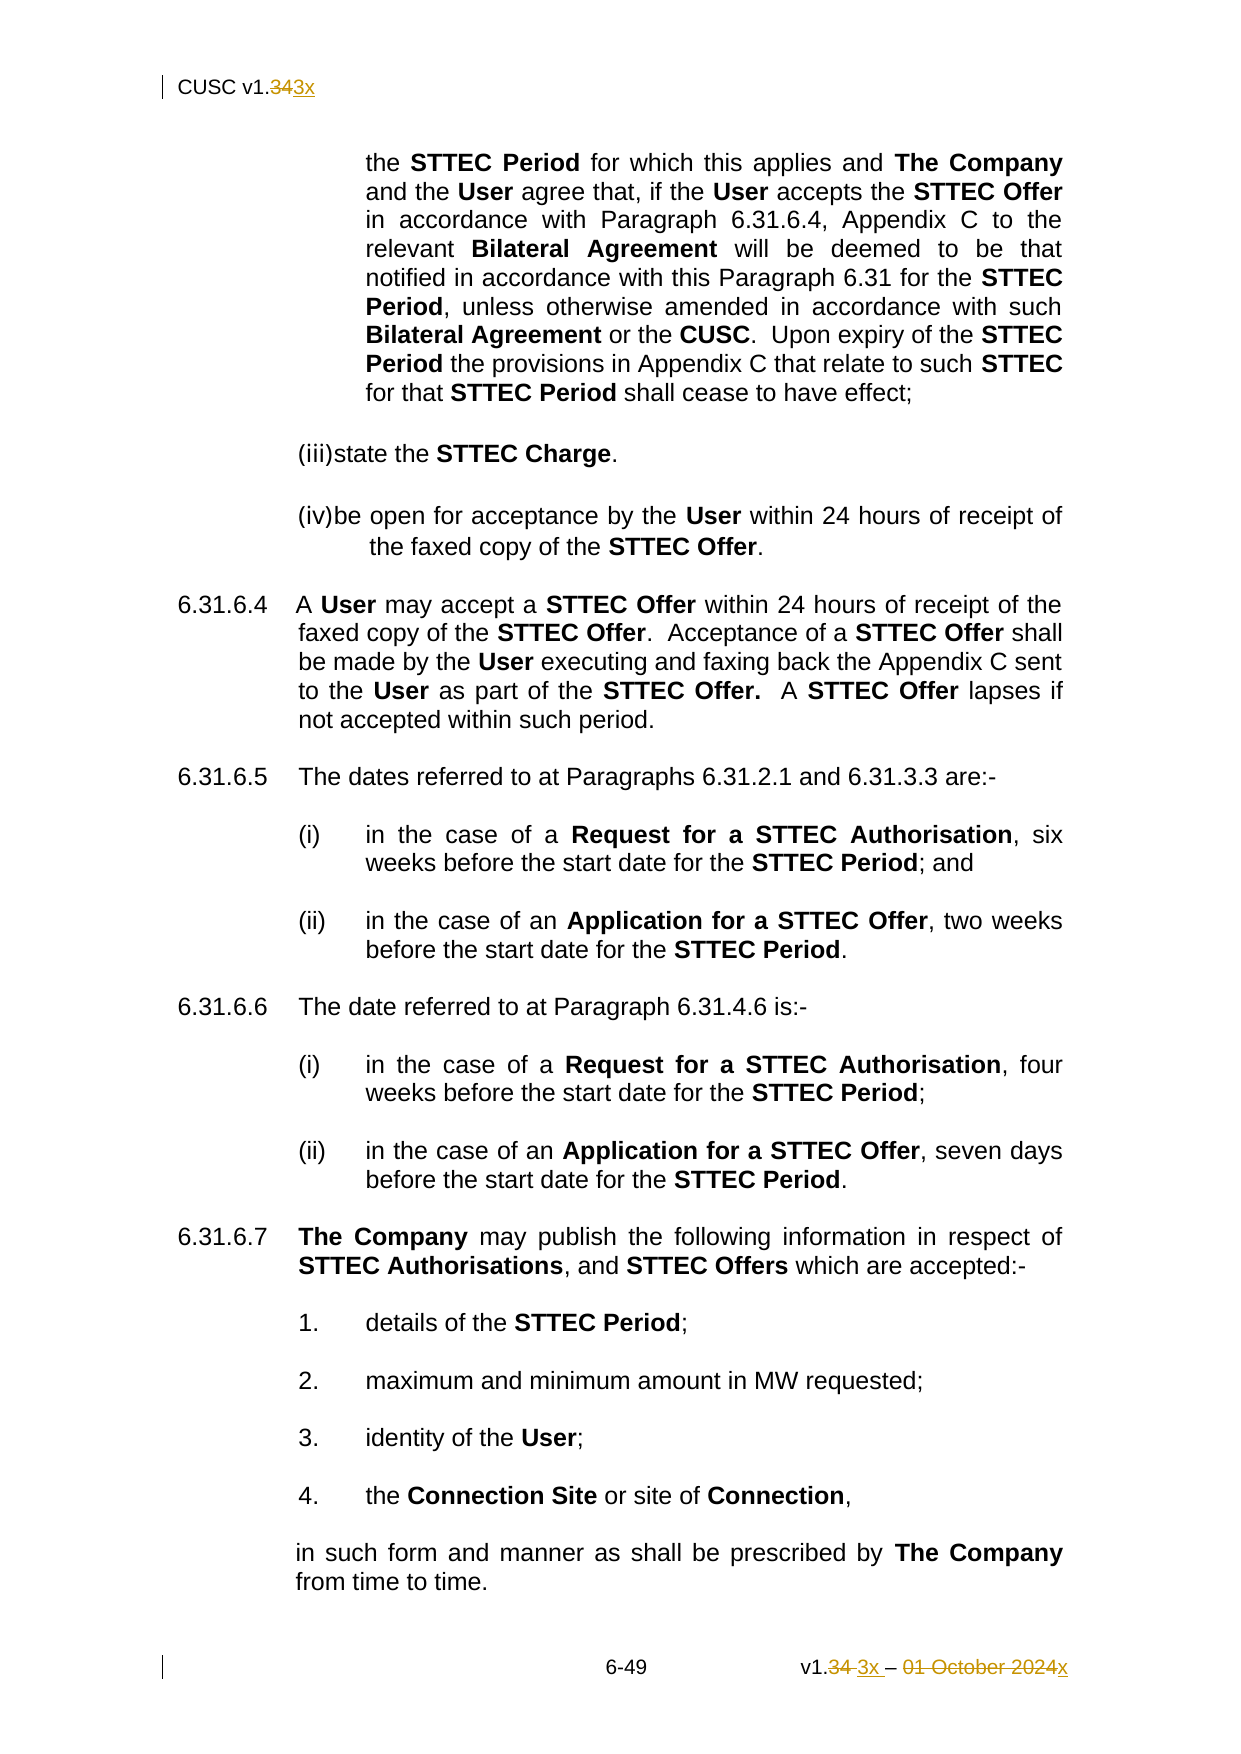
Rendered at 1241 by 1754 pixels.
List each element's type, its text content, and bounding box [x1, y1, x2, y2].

text (ii) in the case of an Application for a STTEC Offer, two weeks before the start date for the STTEC Period. [298, 906, 1063, 963]
text 6.31.6.7 The Company may publish the following information in respect of STTEC Authorisations, and STTEC Offers which are accepted:- [177, 1222, 1063, 1279]
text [177, 148, 1063, 406]
text (ii) in the case of an Application for a STTEC Offer, seven days before the start date for the STTEC Period. [177, 1136, 1063, 1193]
list state the STTEC Charge. [298, 435, 1063, 469]
text 6.31.6.5 The dates referred to at Paragraphs 6.31.2.1 and 6.31.3.3 are:- [177, 762, 1063, 791]
text 4. the Connection Site or site of Connection, [177, 1481, 1063, 1509]
text in such form and manner as shall be prescribed by The Company from time to time. [177, 1538, 1063, 1596]
list be open for acceptance by the User within 24 hours of receipt of the faxed copy of the STTEC Offer. [298, 498, 1063, 561]
text (i) in the case of a Request for a STTEC Authorisation, four weeks before the start date for the STTEC Period; [177, 1049, 1063, 1107]
text (i) in the case of a Request for a STTEC Authorisation, six weeks before the start date for the STTEC Period; and [177, 819, 1063, 877]
text 6.31.6.6 The date referred to at Paragraph 6.31.4.6 is:- [177, 992, 1063, 1021]
text 3. identity of the User; [177, 1423, 1063, 1452]
text 2. maximum and minimum amount in MW requested; [177, 1366, 1063, 1394]
text 1. details of the STTEC Period; [150, 1308, 1063, 1337]
text 6.31.6.4 A User may accept a STTEC Offer within 24 hours of receipt of the faxed copy of the STTEC Offer. Acceptance of a STTEC Offer shall be made by the User executing and faxing back the Appendix C sent to the User as part of the STTEC Offer. A STTEC Offer lapses if not accepted within such period. [177, 589, 1063, 733]
